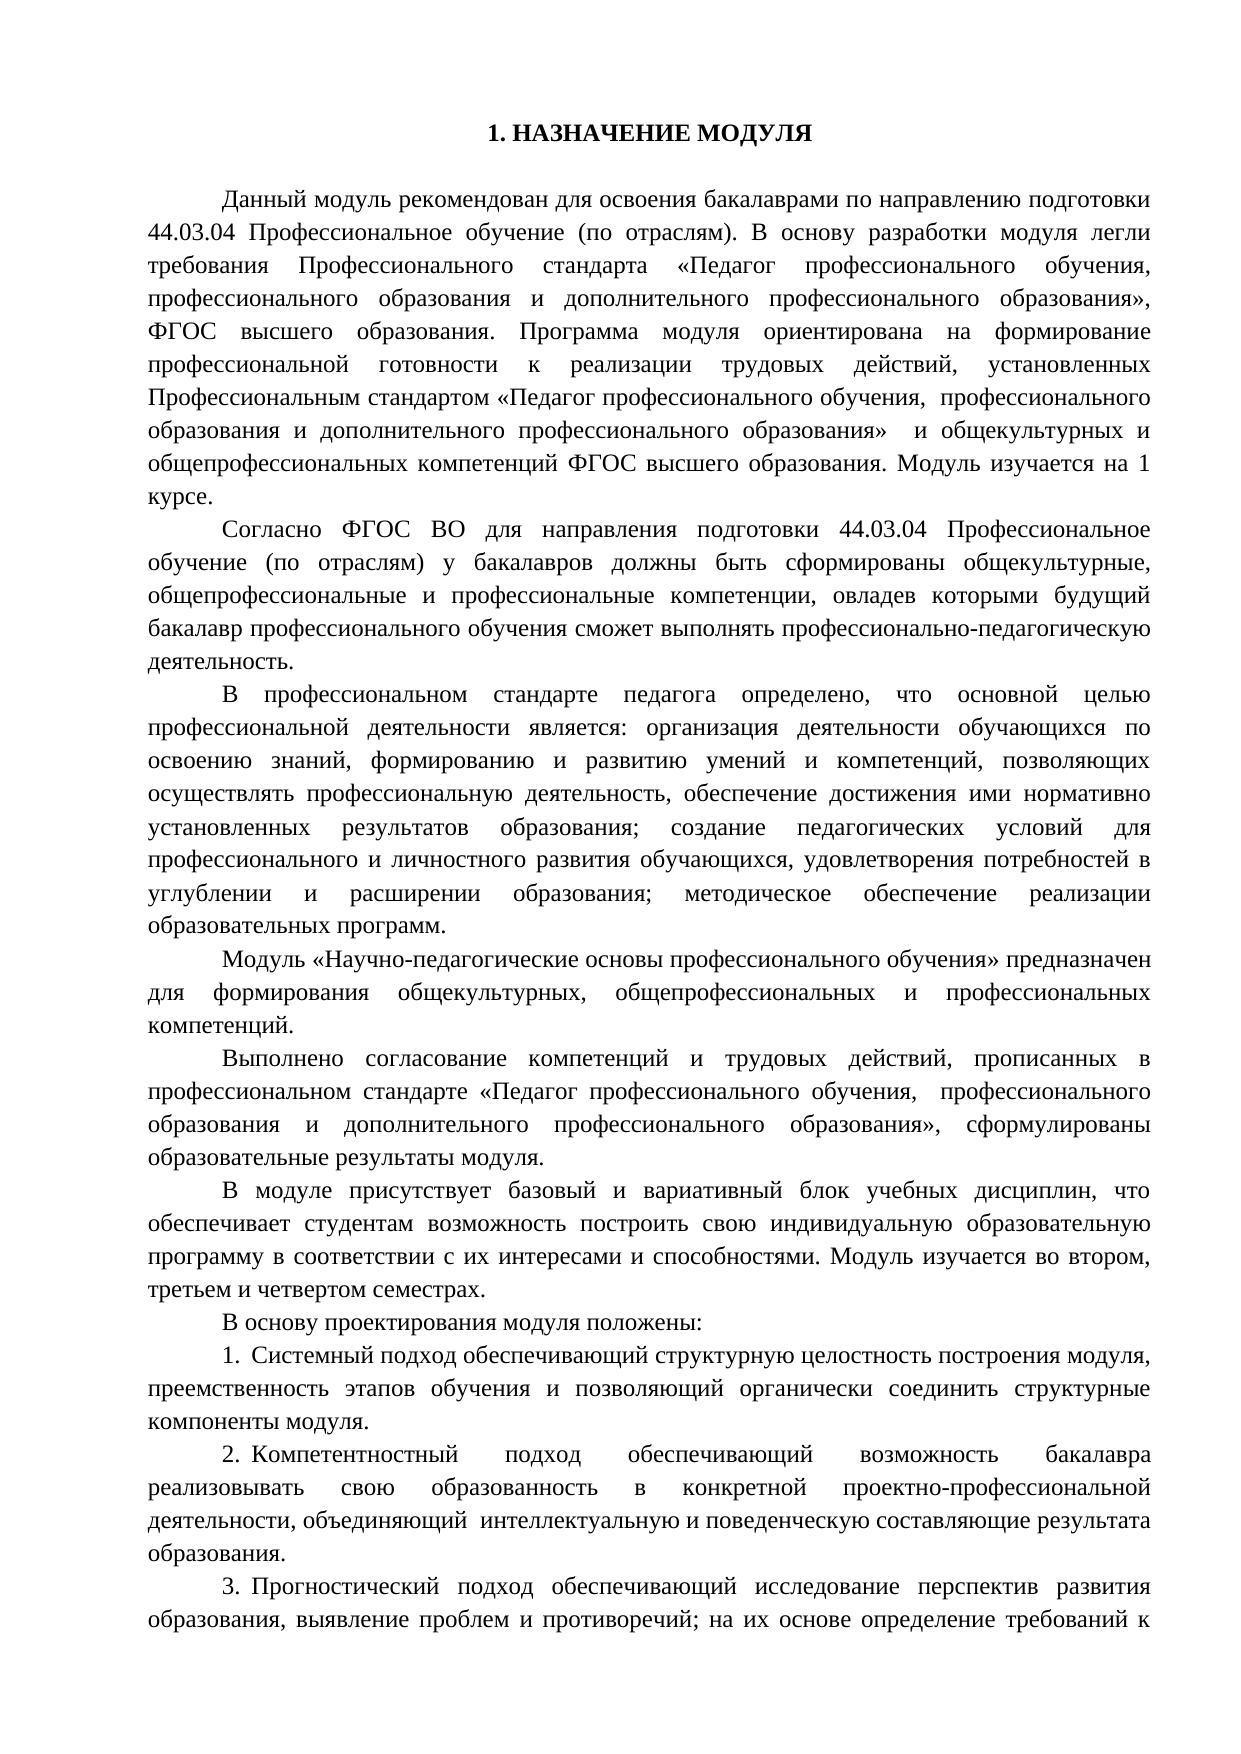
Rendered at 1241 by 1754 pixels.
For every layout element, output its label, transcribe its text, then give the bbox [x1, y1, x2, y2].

text В основу проектирования модуля положены: [148, 1307, 1152, 1336]
text Модуль «Научно-педагогические основы профессионального обучения» предназначен для формирования общекультурных, общепрофессиональных и профессиональных компетенций. [148, 944, 1152, 1038]
text 1. назначение модуля [148, 118, 1152, 147]
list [148, 1571, 1152, 1633]
list Компетентностный подход обеспечивающий возможность бакалавра реализовывать свою образованность в конкретной проектно-профессиональной деятельности, объединяющий интеллектуальную и поведенческую составляющие результата образования. [148, 1439, 1152, 1567]
text Выполнено согласование компетенций и трудовых действий, прописанных в профессиональном стандарте «Педагог профессионального обучения, профессионального образования и дополнительного профессионального образования», сформулированы образовательные результаты модуля. [148, 1043, 1152, 1171]
text В профессиональном стандарте педагога определено, что основной целью профессиональной деятельности является: организация деятельности обучающихся по освоению знаний, формированию и развитию умений и компетенций, позволяющих осуществлять профессиональную деятельность, обеспечение достижения ими нормативно установленных результатов образования; создание педагогических условий для профессионального и личностного развития обучающихся, удовлетворения потребностей в углублении и расширении образования; методическое обеспечение реализации образовательных программ. [148, 679, 1152, 939]
list Системный подход обеспечивающий структурную целостность построения модуля, преемственность этапов обучения и позволяющий органически соединить структурные компоненты модуля. [148, 1340, 1152, 1435]
text Данный модуль рекомендован для освоения бакалаврами по направлению подготовки 44.03.04 Профессиональное обучение (по отраслям). В основу разработки модуля легли требования Профессионального стандарта «Педагог профессионального обучения, профессионального образования и дополнительного профессионального образования», ФГОС высшего образования. Программа модуля ориентирована на формирование профессиональной готовности к реализации трудовых действий, установленных Профессиональным стандартом «Педагог профессионального обучения, профессионального образования и дополнительного профессионального образования» и общекультурных и общепрофессиональных компетенций ФГОС высшего образования. Модуль изучается на 1 курсе. [148, 184, 1152, 510]
text Согласно ФГОС ВО для направления подготовки 44.03.04 Профессиональное обучение (по отраслям) у бакалавров должны быть сформированы общекультурные, общепрофессиональные и профессиональные компетенции, овладев которыми будущий бакалавр профессионального обучения сможет выполнять профессионально-педагогическую деятельность. [148, 514, 1152, 675]
text В модуле присутствует базовый и вариативный блок учебных дисциплин, что обеспечивает студентам возможность построить свою индивидуальную образовательную программу в соответствии с их интересами и способностями. Модуль изучается во втором, третьем и четвертом семестрах. [148, 1175, 1152, 1303]
